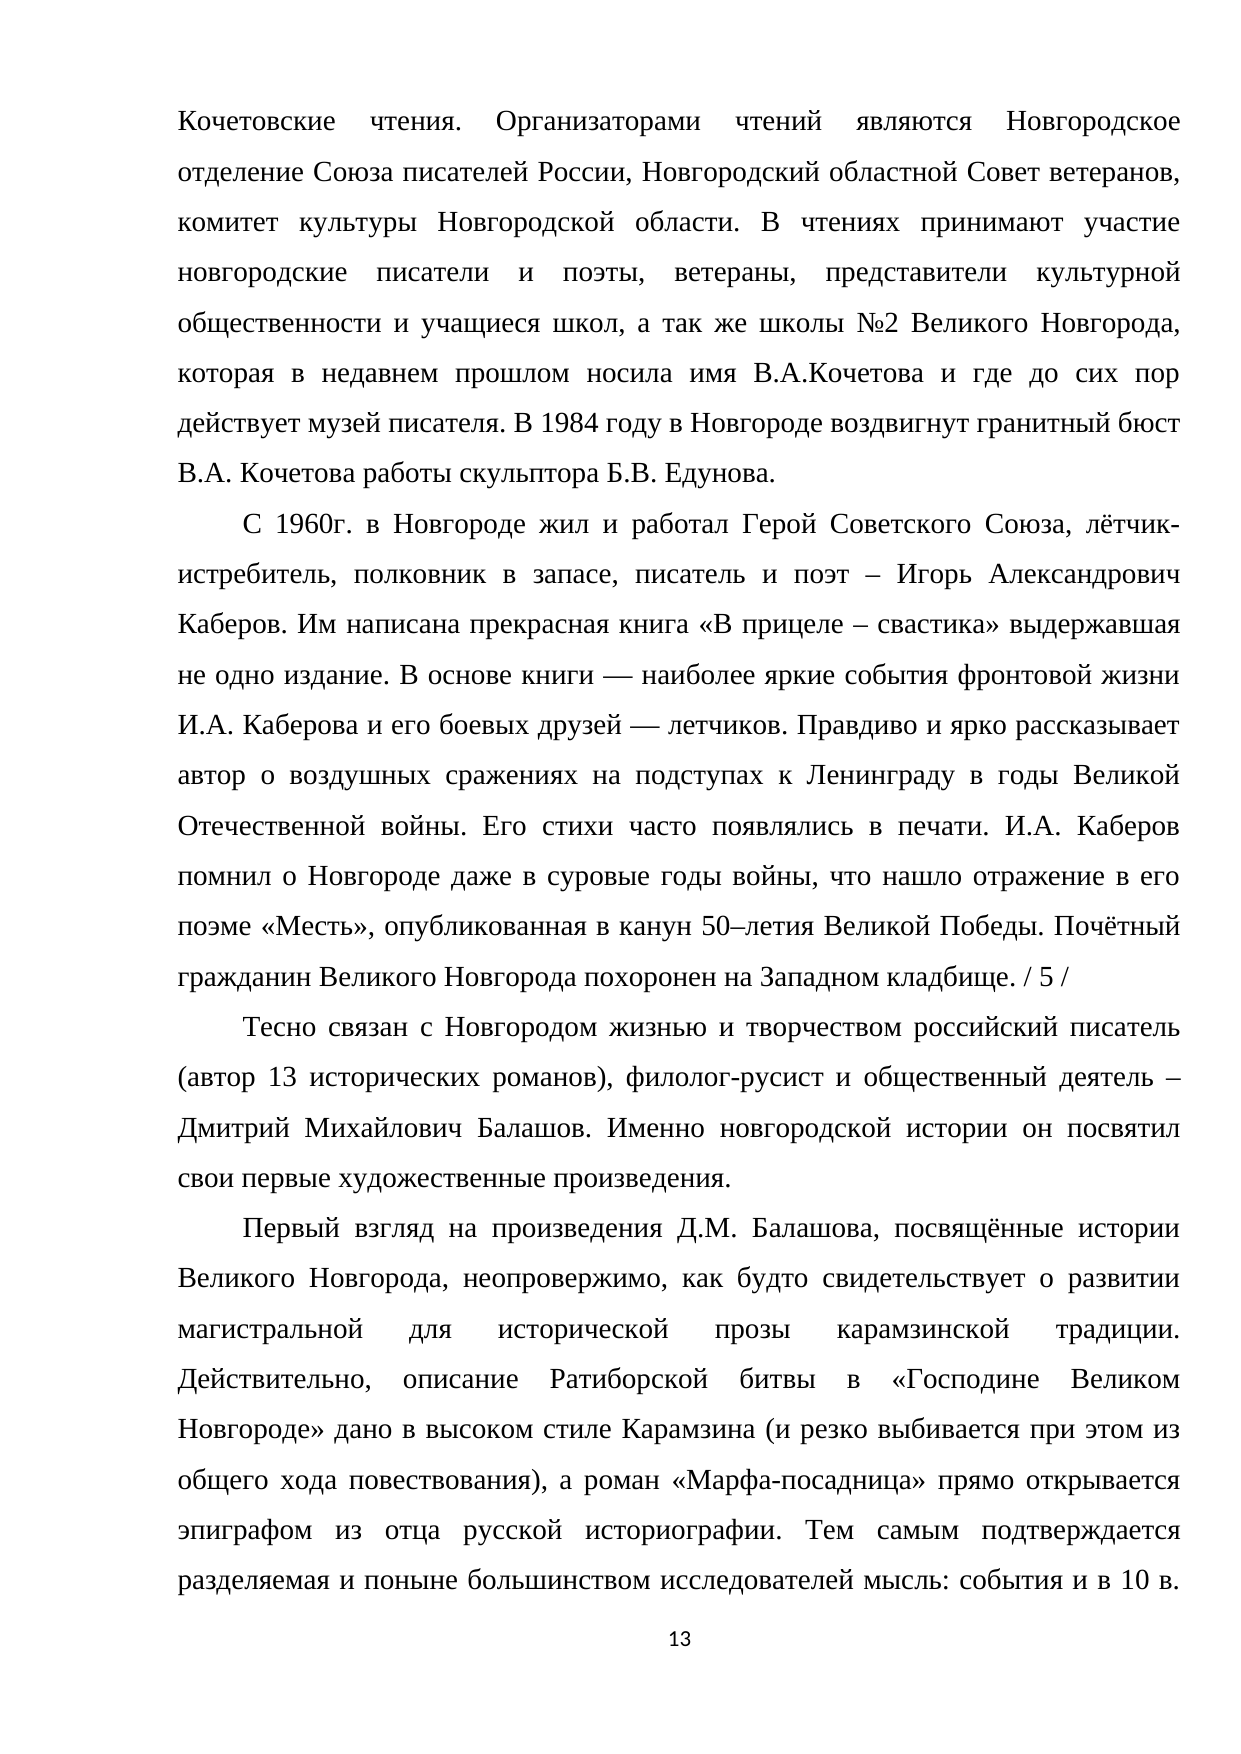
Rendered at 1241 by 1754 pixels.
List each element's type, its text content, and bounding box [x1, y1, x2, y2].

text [177, 1210, 1181, 1596]
text Тесно связан с Новгородом жизнью и творчеством российский писатель (автор 13 исторических романов), филолог-русист и общественный деятель – Дмитрий Михайлович Балашов. Именно новгородской истории он посвятил свои первые художественные произведения. [177, 1009, 1181, 1193]
text С 1960г. в Новгороде жил и работал Герой Советского Союза, лётчик- истребитель, полковник в запасе, писатель и поэт – Игорь Александрович Каберов. Им написана прекрасная книга «В прицеле – свастика» выдержавшая не одно издание. В основе книги — наиболее яркие события фронтовой жизни И.А. Каберова и его боевых друзей — летчиков. Правдиво и ярко рассказывает автор о воздушных сражениях на подступах к Ленинграду в годы Великой Отечественной войны. Его стихи часто появлялись в печати. И.А. Каберов помнил о Новгороде даже в суровые годы войны, что нашло отражение в его поэме «Месть», опубликованная в канун 50–летия Великой Победы. Почётный гражданин Великого Новгорода похоронен на Западном кладбище. / 5 / [177, 506, 1181, 992]
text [177, 103, 1181, 489]
